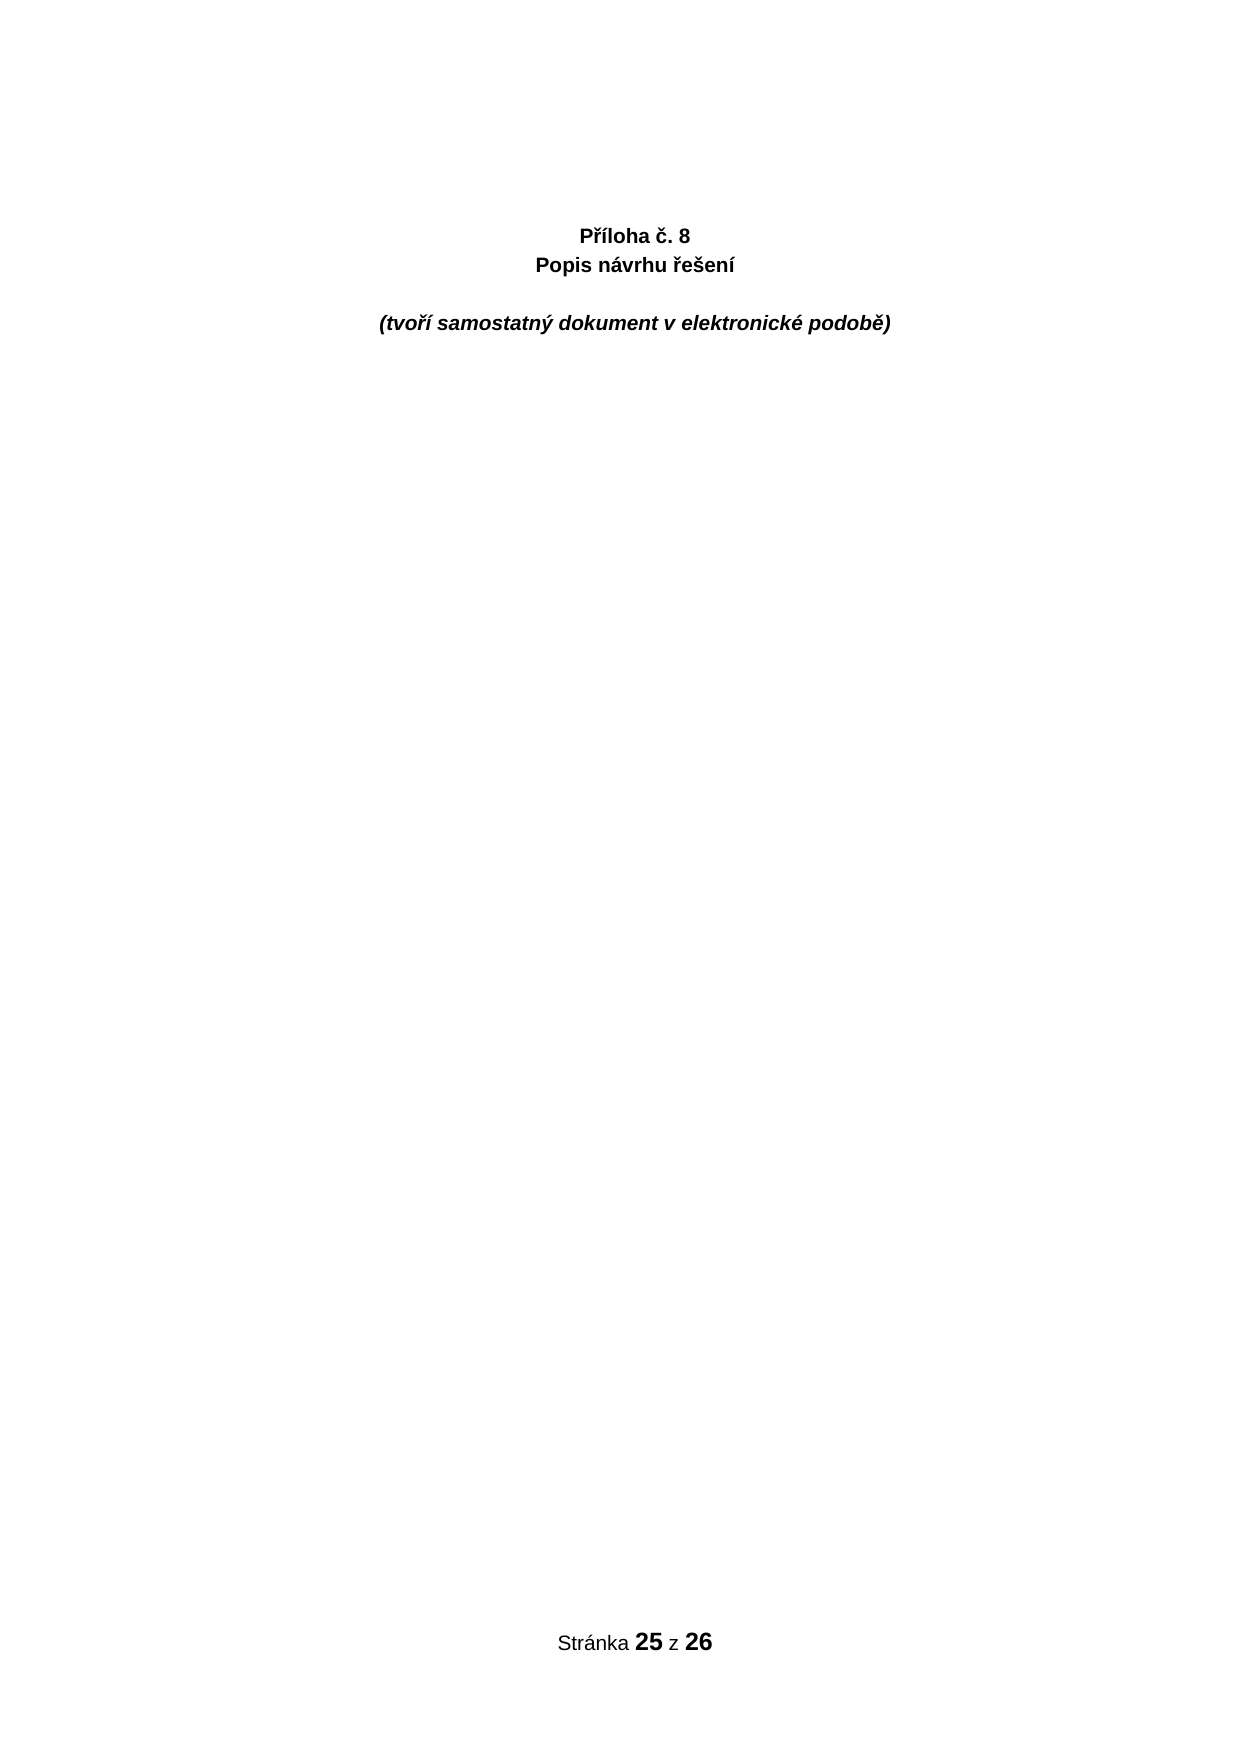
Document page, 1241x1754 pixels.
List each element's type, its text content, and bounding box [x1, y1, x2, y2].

text (tvoří samostatný dokument v elektronické podobě) [148, 306, 1122, 335]
text Popis návrhu řešení [148, 248, 1122, 277]
text Příloha č. 8 [148, 218, 1122, 248]
